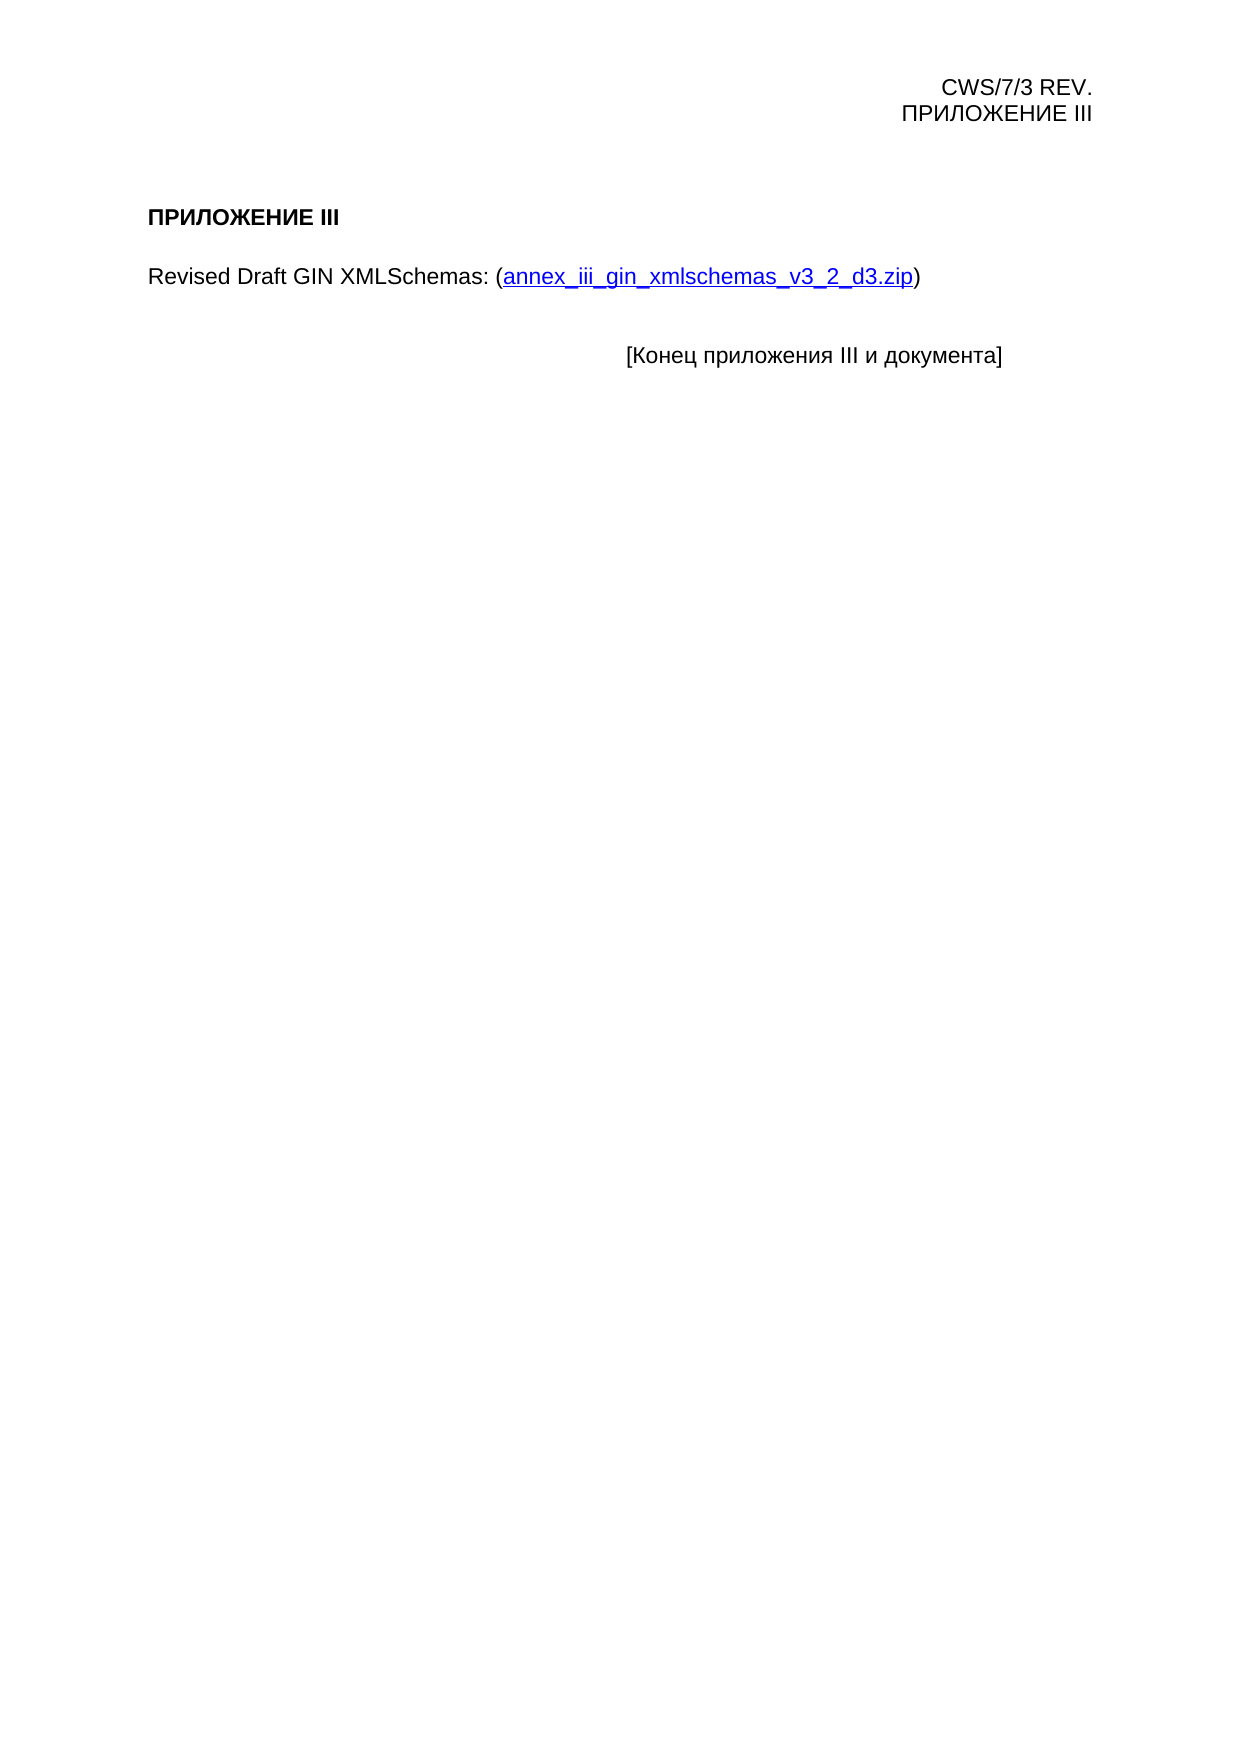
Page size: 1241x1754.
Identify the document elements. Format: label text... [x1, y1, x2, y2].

text [Конец приложения III и документа] [148, 342, 1093, 369]
subtitle ПРИЛОЖЕНИЕ III [148, 204, 1093, 231]
text Revised Draft GIN XMLSchemas: (annex_iii_gin_xmlschemas_v3_2_d3.zip) [148, 263, 1093, 289]
